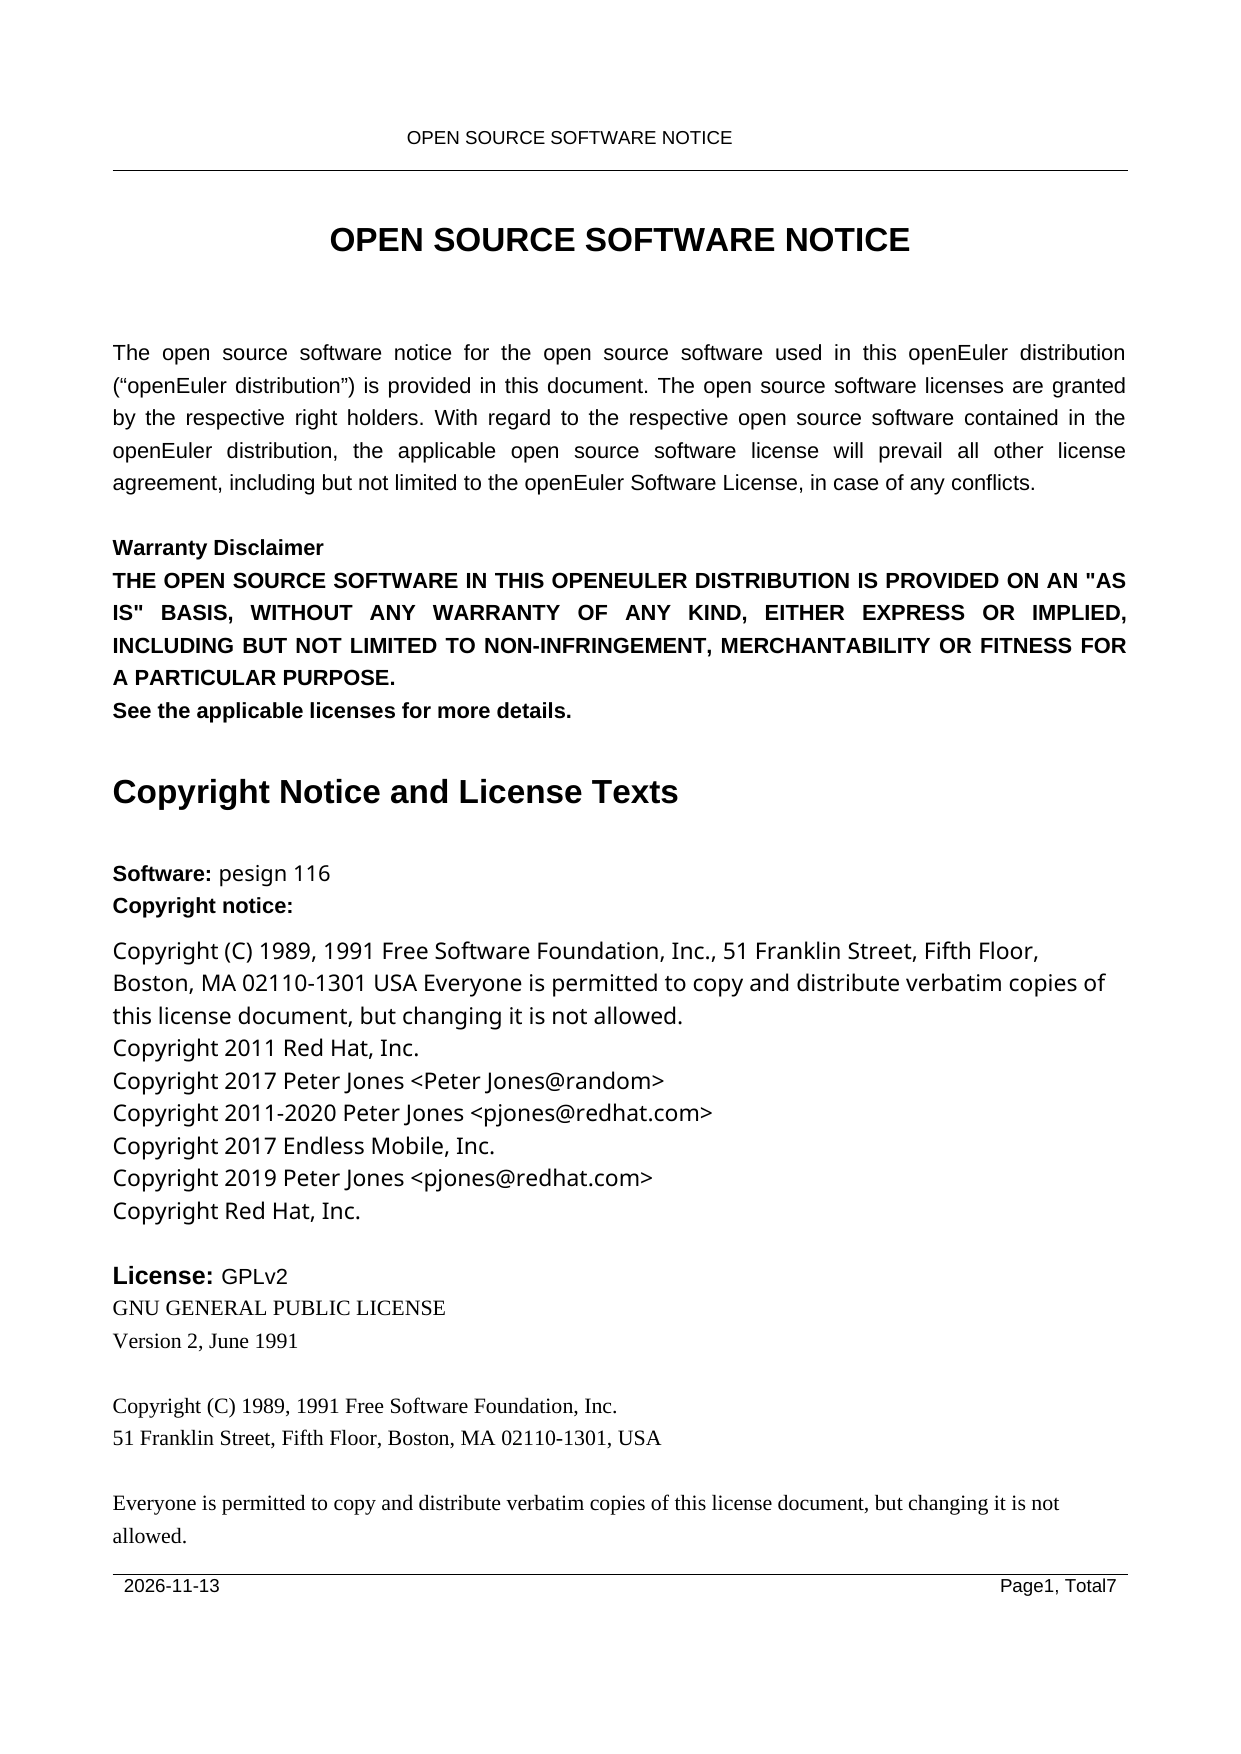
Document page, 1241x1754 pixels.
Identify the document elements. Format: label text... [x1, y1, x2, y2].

text Copyright Notice and License Texts [112, 759, 1128, 824]
text THE OPEN SOURCE SOFTWARE IN THIS OPENEULER DISTRIBUTION IS PROVIDED ON AN "AS IS" BASIS, WITHOUT ANY WARRANTY OF ANY KIND, EITHER EXPRESS OR IMPLIED, INCLUDING BUT NOT LIMITED TO NON-INFRINGEMENT, MERCHANTABILITY OR FITNESS FOR A PARTICULAR PURPOSE. See the applicable licenses for more details. [112, 564, 1128, 726]
text The open source software notice for the open source software used in this openEuler distribution (“openEuler distribution”) is provided in this document. The open source software licenses are granted by the respective right holders. With regard to the respective open source software contained in the openEuler distribution, the applicable open source software license will prevail all other license agreement, including but not limited to the openEuler Software License, in case of any conflicts. [112, 336, 1128, 499]
text License: GPLv2 [112, 1259, 1128, 1291]
text Copyright (C) 1989, 1991 Free Software Foundation, Inc., 51 Franklin Street, Fifth Floor, Boston, MA 02110-1301 USA Everyone is permitted to copy and distribute verbatim copies of this license document, but changing it is not allowed. Copyright 2011 Red Hat, Inc. Copyright 2017 Peter Jones <Peter Jones@random> Copyright 2011-2020 Peter Jones <pjones@redhat.com> Copyright 2017 Endless Mobile, Inc. Copyright 2019 Peter Jones <pjones@redhat.com> Copyright Red Hat, Inc. [112, 934, 1128, 1259]
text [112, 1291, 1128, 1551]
text Warranty Disclaimer [112, 531, 1128, 564]
text OPEN SOURCE SOFTWARE NOTICE [112, 206, 1128, 271]
title Software: pesign 116 [112, 856, 1128, 889]
text Copyright notice: [112, 889, 1128, 921]
